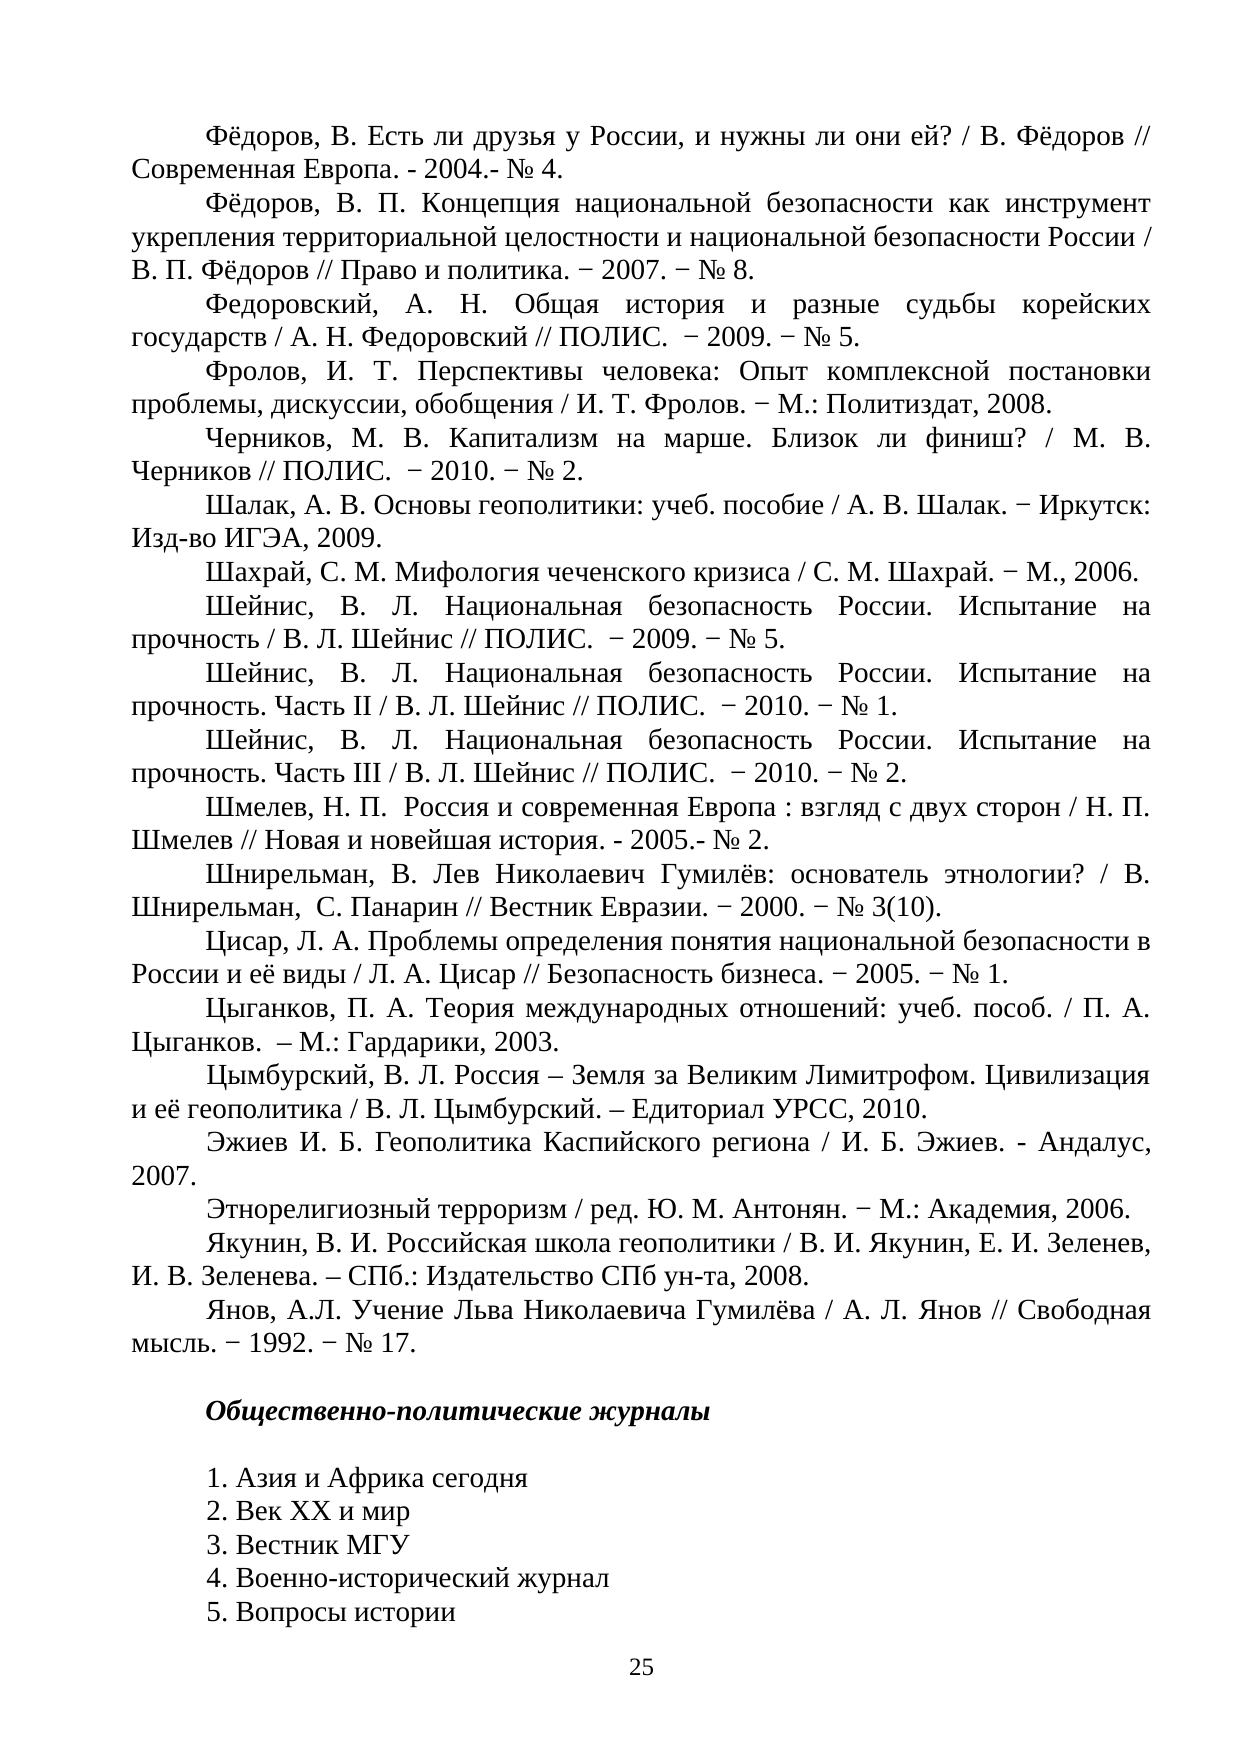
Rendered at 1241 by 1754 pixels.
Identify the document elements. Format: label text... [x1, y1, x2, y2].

text Шейнис, В. Л. Национальная безопасность России. Испытание на прочность / В. Л. Шейнис // ПОЛИС. − 2009. − № 5. [131, 588, 1152, 655]
text 3. Вестник МГУ [206, 1527, 1152, 1560]
text Фёдоров, В. П. Концепция национальной безопасности как инструмент укрепления территориальной целостности и национальной безопасности России / В. П. Фёдоров // Право и политика. − 2007. − № 8. [131, 185, 1152, 286]
text Шалак, А. В. Основы геополитики: учеб. пособие / А. В. Шалак. − Иркутск: Изд-во ИГЭА, 2009. [131, 487, 1152, 554]
text Шахрай, С. М. Мифология чеченского кризиса / С. М. Шахрай. − М., 2006. [131, 554, 1152, 588]
text Цыганков, П. А. Теория международных отношений: учеб. пособ. / П. А. Цыганков. – М.: Гардарики, 2003. [131, 990, 1152, 1057]
text 2. Век XX и мир [206, 1493, 1152, 1527]
text Фролов, И. Т. Перспективы человека: Опыт комплексной постановки проблемы, дискуссии, обобщения / И. Т. Фролов. − М.: Политиздат, 2008. [131, 353, 1152, 420]
text Эжиев И. Б. Геополитика Каспийского региона / И. Б. Эжиев. - Андалус, 2007. [131, 1124, 1152, 1191]
text Янов, А.Л. Учение Льва Николаевича Гумилёва / А. Л. Янов // Свободная мысль. − 1992. − № 17. [131, 1292, 1152, 1359]
text Федоровский, А. Н. Общая история и разные судьбы корейских государств / А. Н. Федоровский // ПОЛИС. − 2009. − № 5. [131, 286, 1152, 353]
text Шейнис, В. Л. Национальная безопасность России. Испытание на прочность. Часть III / В. Л. Шейнис // ПОЛИС. − 2010. − № 2. [131, 722, 1152, 789]
text Шмелев, Н. П. Россия и современная Европа : взгляд с двух сторон / Н. П. Шмелев // Новая и новейшая история. - 2005.- № 2. [131, 789, 1152, 856]
text 1. Азия и Африка сегодня [206, 1460, 1152, 1493]
text Этнорелигиозный терроризм / ред. Ю. М. Антонян. − М.: Академия, 2006. [131, 1191, 1152, 1225]
text Цисар, Л. А. Проблемы определения понятия национальной безопасности в России и её виды / Л. А. Цисар // Безопасность бизнеса. − 2005. − № 1. [131, 923, 1152, 990]
text Якунин, В. И. Российская школа геополитики / В. И. Якунин, Е. И. Зеленев, И. В. Зеленева. – СПб.: Издательство СПб ун-та, 2008. [131, 1225, 1152, 1292]
text Черников, М. В. Капитализм на марше. Близок ли финиш? / М. В. Черников // ПОЛИС. − 2010. − № 2. [131, 420, 1152, 487]
text Шейнис, В. Л. Национальная безопасность России. Испытание на прочность. Часть II / В. Л. Шейнис // ПОЛИС. − 2010. − № 1. [131, 655, 1152, 722]
text Шнирельман, В. Лев Николаевич Гумилёв: основатель этнологии? / В. Шнирельман, С. Панарин // Вестник Евразии. − 2000. − № 3(10). [131, 856, 1152, 923]
text 5. Вопросы истории [206, 1594, 1152, 1627]
text Фёдоров, В. Есть ли друзья у России, и нужны ли они ей? / В. Фёдоров // Современная Европа. - 2004.- № 4. [131, 118, 1152, 185]
text Цымбурский, В. Л. Россия – Земля за Великим Лимитрофом. Цивилизация и её геополитика / В. Л. Цымбурский. – Едиториал УРСС, 2010. [131, 1057, 1152, 1124]
text 4. Военно-исторический журнал [206, 1560, 1152, 1594]
text Общественно-политические журналы [131, 1393, 1152, 1426]
